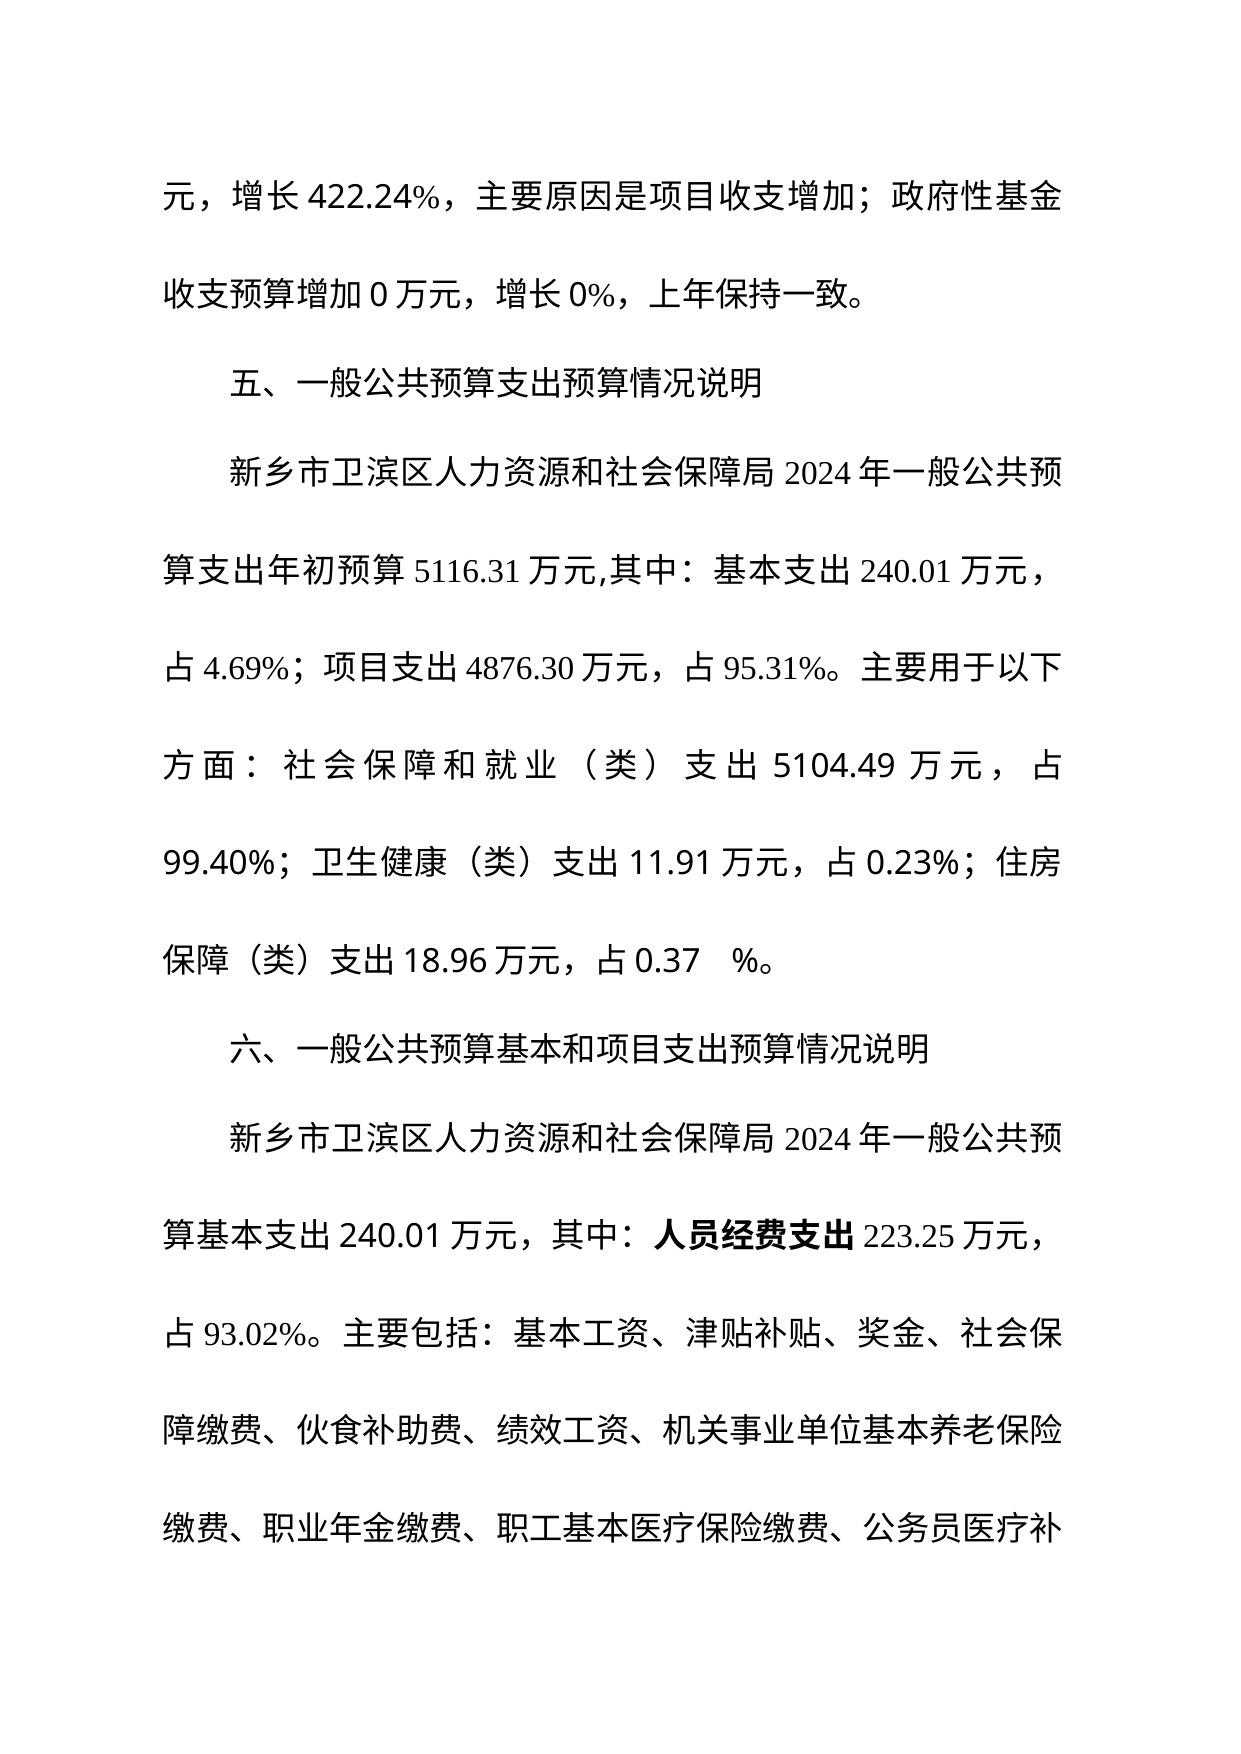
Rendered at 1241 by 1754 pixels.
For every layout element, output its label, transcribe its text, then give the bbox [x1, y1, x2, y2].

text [162, 162, 1063, 324]
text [162, 1103, 1063, 1558]
text 六、一般公共预算基本和项目支出预算情况说明 [162, 1014, 1063, 1079]
text 新乡市卫滨区人力资源和社会保障局2024年一般公共预算支出年初预算5116.31万元,其中：基本支出240.01万元，占4.69%；项目支出4876.30万元，占95.31%。主要用于以下方面：社会保障和就业（类）支出5104.49万元，占99.40%；卫生健康（类）支出11.91万元，占0.23%；住房保障（类）支出18.96万元，占0.37 %。 [162, 438, 1063, 990]
text 五、一般公共预算支出预算情况说明 [162, 349, 1063, 414]
